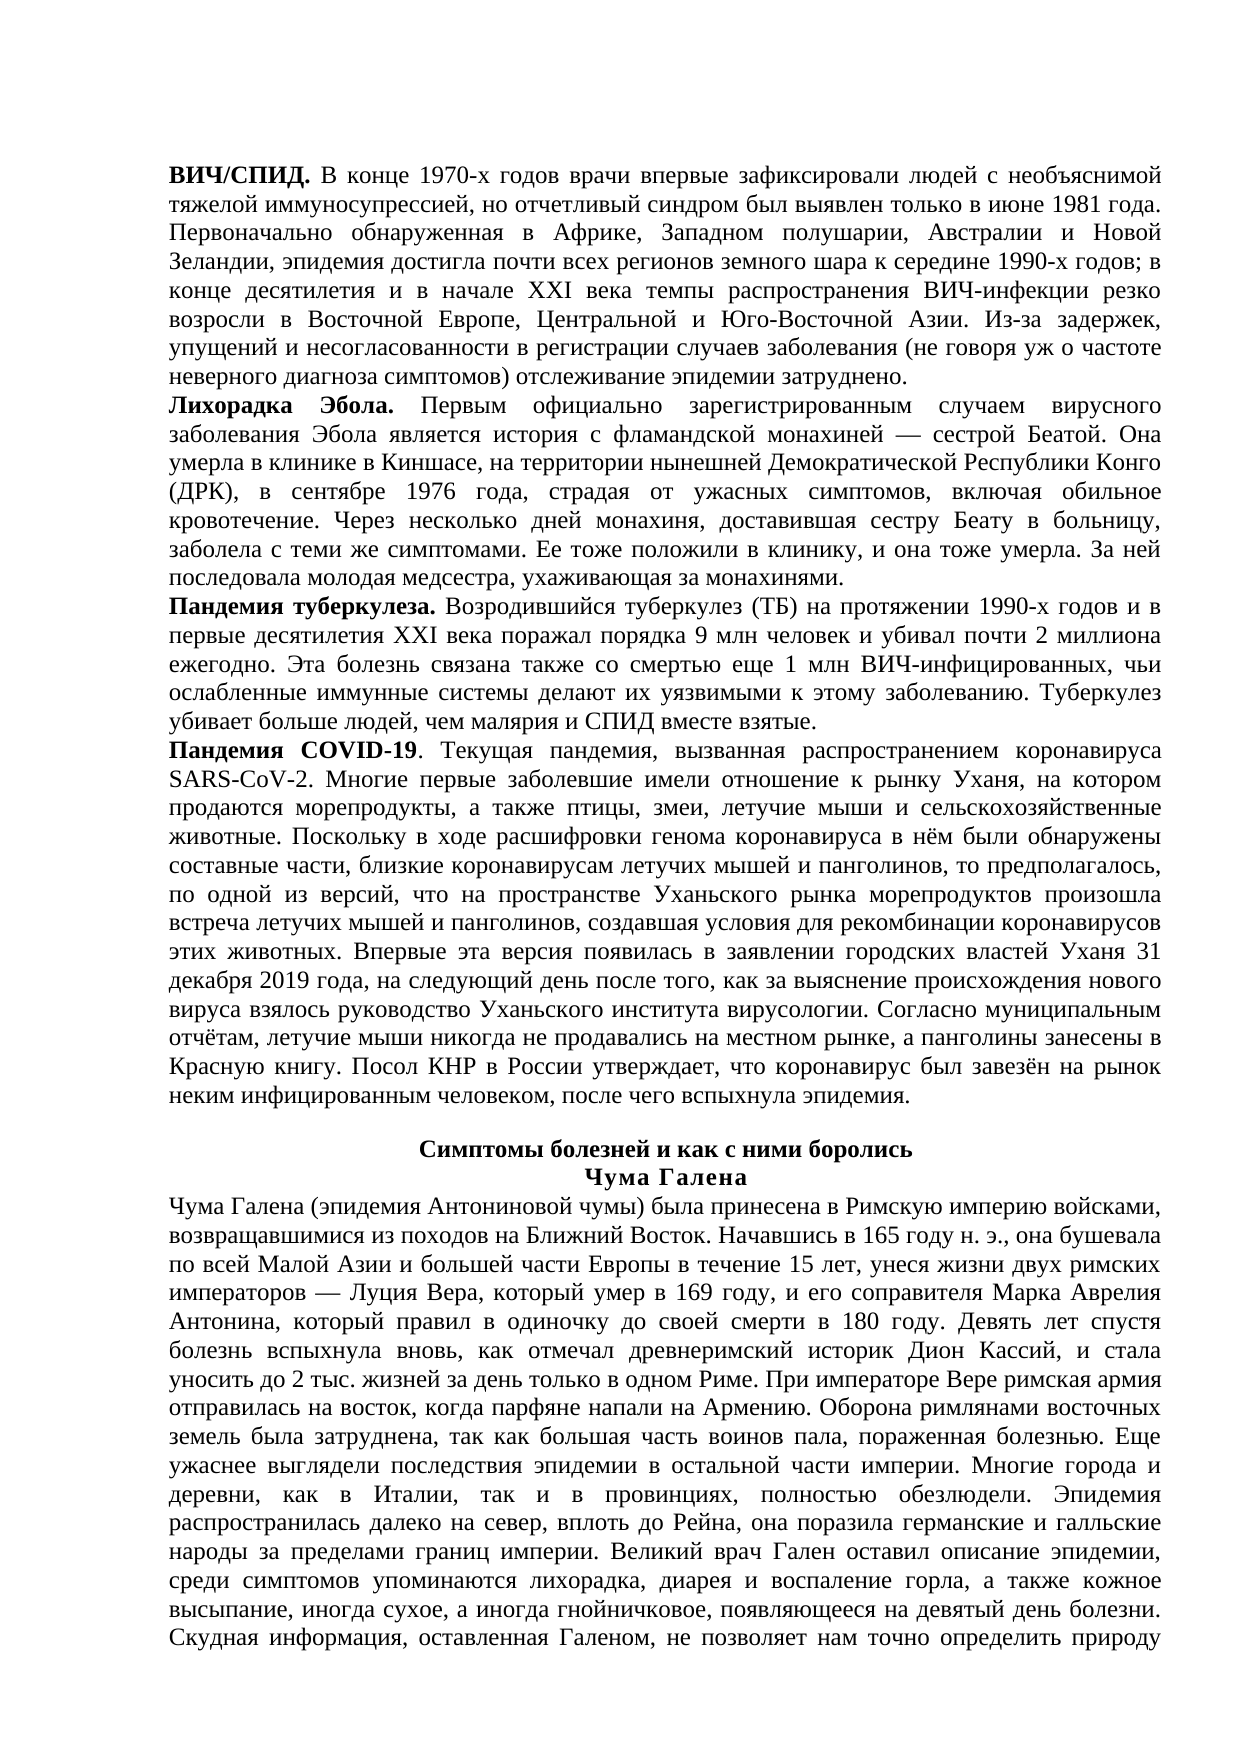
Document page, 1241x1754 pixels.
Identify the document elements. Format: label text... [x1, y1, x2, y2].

text Лихорадка Эбола. Первым официально зарегистрированным случаем вирусного заболевания Эбола является история с фламандской монахиней — сестрой Беатой. Она умерла в клинике в Киншасе, на территории нынешней Демократической Республики Конго (ДРК), в сентябре 1976 года, страдая от ужасных симптомов, включая обильное кровотечение. Через несколько дней монахиня, доставившая сестру Беату в больницу, заболела с теми же симптомами. Ее тоже положили в клинику, и она тоже умерла. За ней последовала молодая медсестра, ухаживающая за монахинями. [169, 390, 1162, 591]
list Чума Галена [169, 1162, 1162, 1191]
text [169, 1191, 1162, 1651]
text Симптомы болезней и как с ними боролись [169, 1134, 1162, 1162]
text ВИЧ/СПИД. В конце 1970-х годов врачи впервые зафиксировали людей с необъяснимой тяжелой иммуносупрессией, но отчетливый синдром был выявлен только в июне 1981 года. Первоначально обнаруженная в Африке, Западном полушарии, Австралии и Новой Зеландии, эпидемия достигла почти всех регионов земного шара к середине 1990-х годов; в конце десятилетия и в начале XXI века темпы распространения ВИЧ-инфекции резко возросли в Восточной Европе, Центральной и Юго-Восточной Азии. Из-за задержек, упущений и несогласованности в регистрации случаев заболевания (не говоря уж о частоте неверного диагноза симптомов) отслеживание эпидемии затруднено. [169, 160, 1162, 390]
text Пандемия туберкулеза. Возродившийся туберкулез (ТБ) на протяжении 1990-х годов и в первые десятилетия XXI века поражал порядка 9 млн человек и убивал почти 2 миллиона ежегодно. Эта болезнь связана также со смертью еще 1 млн ВИЧ-инфицированных, чьи ослабленные иммунные системы делают их уязвимыми к этому заболеванию. Туберкулез убивает больше людей, чем малярия и СПИД вместе взятые. [169, 591, 1162, 735]
text Пандемия COVID-19. Текущая пандемия, вызванная распространением коронавируса SARS-CoV-2. Многие первые заболевшие имели отношение к рынку Уханя, на котором продаются морепродукты, а также птицы, змеи, летучие мыши и сельскохозяйственные животные. Поскольку в ходе расшифровки генома коронавируса в нём были обнаружены составные части, близкие коронавирусам летучих мышей и панголинов, то предполагалось, по одной из версий, что на пространстве Уханьского рынка морепродуктов произошла встреча летучих мышей и панголинов, создавшая условия для рекомбинации коронавирусов этих животных. Впервые эта версия появилась в заявлении городских властей Уханя 31 декабря 2019 года, на следующий день после того, как за выяснение происхождения нового вируса взялось руководство Уханьского института вирусологии. Согласно муниципальным отчётам, летучие мыши никогда не продавались на местном рынке, а панголины занесены в Красную книгу. Посол КНР в России утверждает, что коронавирус был завезён на рынок неким инфицированным человеком, после чего вспыхнула эпидемия. [169, 735, 1162, 1109]
